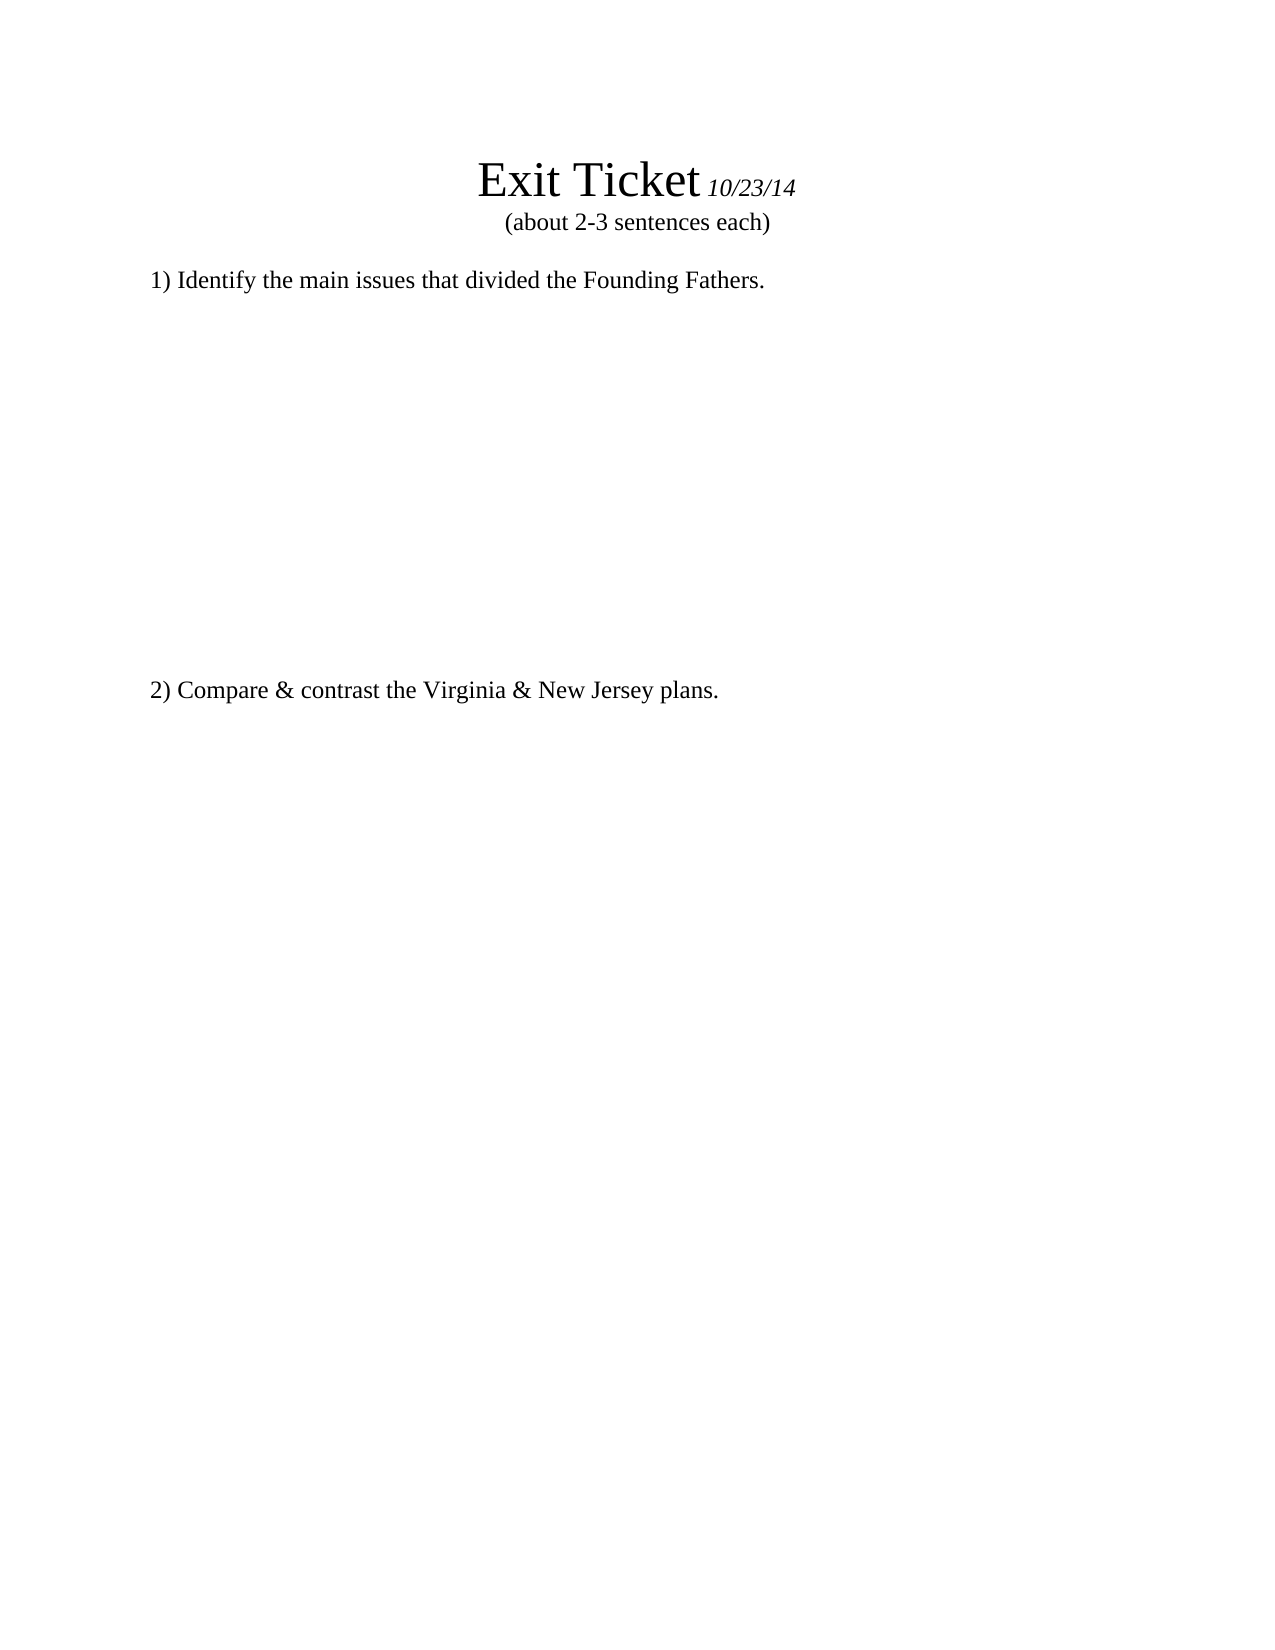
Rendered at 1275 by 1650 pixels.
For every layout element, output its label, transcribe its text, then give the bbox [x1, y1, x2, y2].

text 1) Identify the main issues that divided the Founding Fathers. [150, 265, 1125, 294]
text Exit Ticket 10/23/14 [150, 150, 1125, 207]
text (about 2-3 sentences each) [150, 207, 1125, 236]
text 2) Compare & contrast the Virginia & New Jersey plans. [150, 675, 1125, 704]
